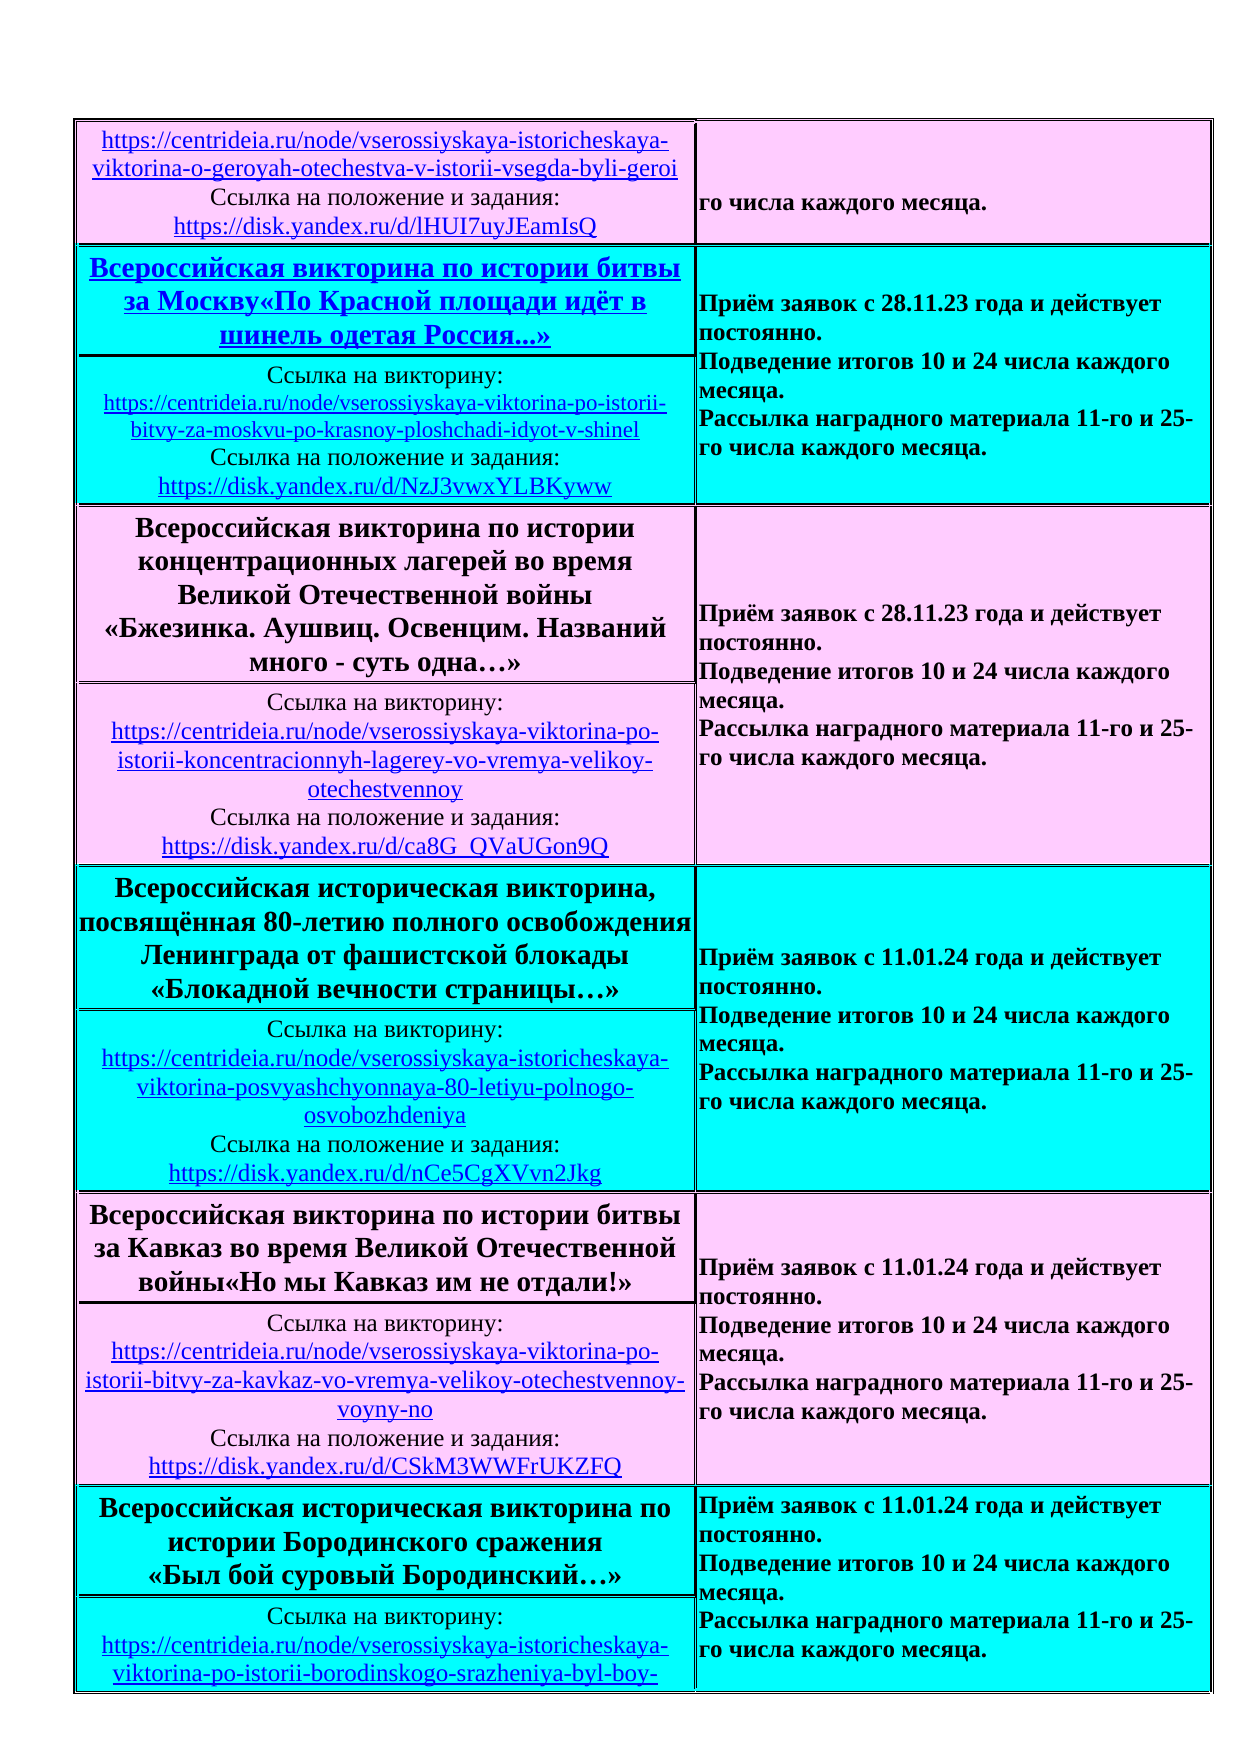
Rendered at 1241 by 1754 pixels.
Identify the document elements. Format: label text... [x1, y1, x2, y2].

table_cell Приём заявок с 28.11.23 года и действует постоянно. Подведение итогов 10 и 24 числа каждого месяца. Рассылка наградного материала 11-го и 25-го числа каждого месяца. [697, 503, 1211, 863]
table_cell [77, 1594, 695, 1691]
table_cell Приём заявок с 28.11.23 года и действует постоянно. Подведение итогов 10 и 24 числа каждого месяца. Рассылка наградного материала 11-го и 25-го числа каждого месяца. [697, 243, 1211, 503]
table_cell Всероссийская историческая викторина по истории Бородинского сражения «Был бой суровый Бородинский…» [75, 1484, 695, 1594]
table_cell Всероссийская викторина по истории битвы за Москву«По Красной площади идёт в шинель одетая Россия...» [77, 243, 694, 354]
table_cell Ссылка на викторину: https://centrideia.ru/node/vserossiyskaya-viktorina-po-istorii-bitvy-za-moskvu-po-krasnoy-ploshchadi-idyot-v-shinel Ссылка на положение и задания: https://disk.yandex.ru/d/NzJ3vwxYLBKyww [77, 354, 694, 503]
table_cell Всероссийская викторина по истории битвы за Кавказ во время Великой Отечественной войны«Но мы Кавказ им не отдали!» [77, 1190, 694, 1301]
table_cell Всероссийская викторина по истории концентрационных лагерей во время Великой Отечественной войны «Бжезинка. Аушвиц. Освенцим. Названий много - суть одна…» [77, 503, 694, 681]
table_cell Ссылка на викторину: https://centrideia.ru/node/vserossiyskaya-viktorina-po-istorii-koncentracionnyh-lagerey-vo-vremya-velikoy-otechestvennoy Ссылка на положение и задания: https://disk.yandex.ru/d/ca8G_QVaUGon9Q [75, 681, 695, 863]
table_cell Ссылка на викторину: https://centrideia.ru/node/vserossiyskaya-viktorina-po-istorii-bitvy-za-kavkaz-vo-vremya-velikoy-otechestvennoy-voyny-no Ссылка на положение и задания: https://disk.yandex.ru/d/CSkM3WWFrUKZFQ [77, 1301, 694, 1484]
table_cell Ссылка на викторину: https://centrideia.ru/node/vserossiyskaya-istoricheskaya-viktorina-posvyashchyonnaya-80-letiyu-polnogo-osvobozhdeniya Ссылка на положение и задания: https://disk.yandex.ru/d/nCe5CgXVvn2Jkg [75, 1008, 695, 1190]
table_cell Всероссийская историческая викторина, посвящённая 80-летию полного освобождения Ленинграда от фашистской блокады «Блокадной вечности страницы…» [77, 864, 694, 1008]
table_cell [77, 120, 695, 243]
